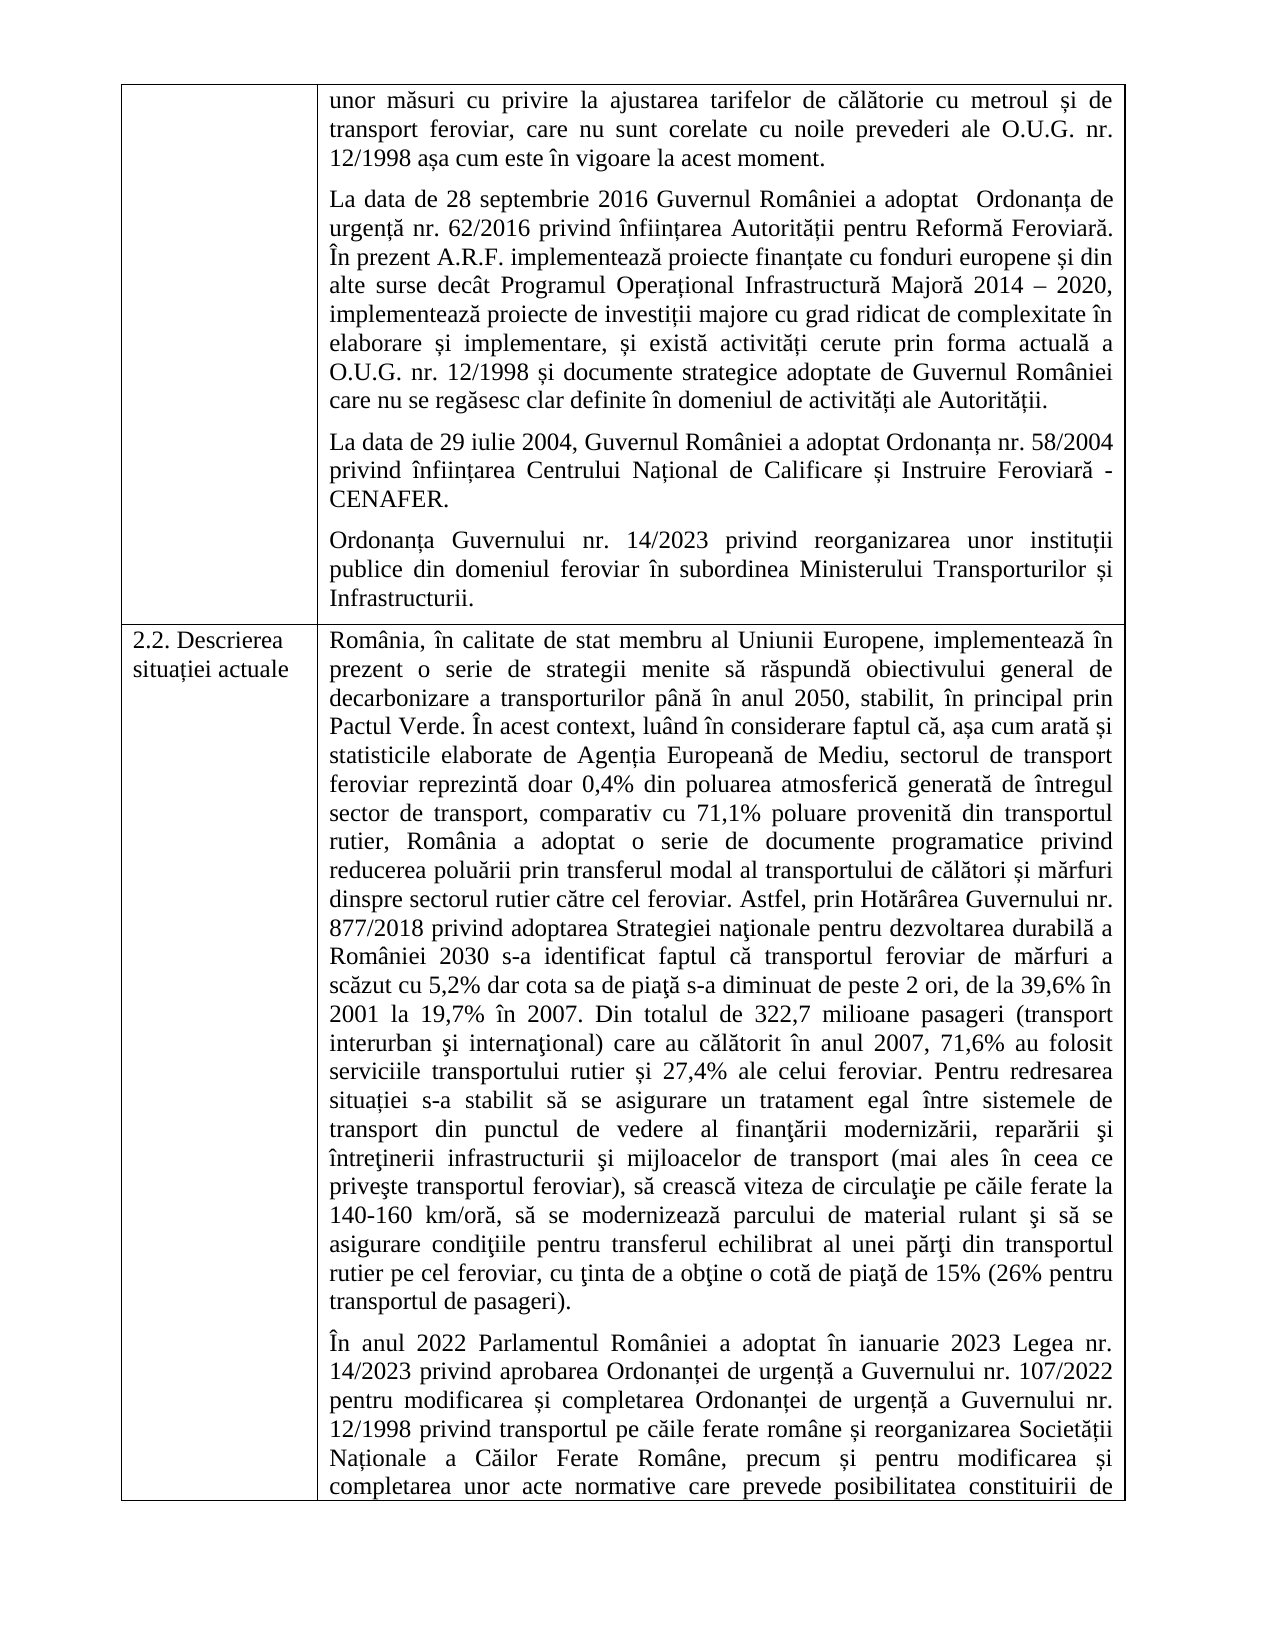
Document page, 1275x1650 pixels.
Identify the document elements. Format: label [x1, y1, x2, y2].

table_header [318, 85, 1124, 624]
table_cell [122, 625, 317, 1500]
table_cell [318, 625, 1124, 1500]
table_header [122, 85, 317, 624]
